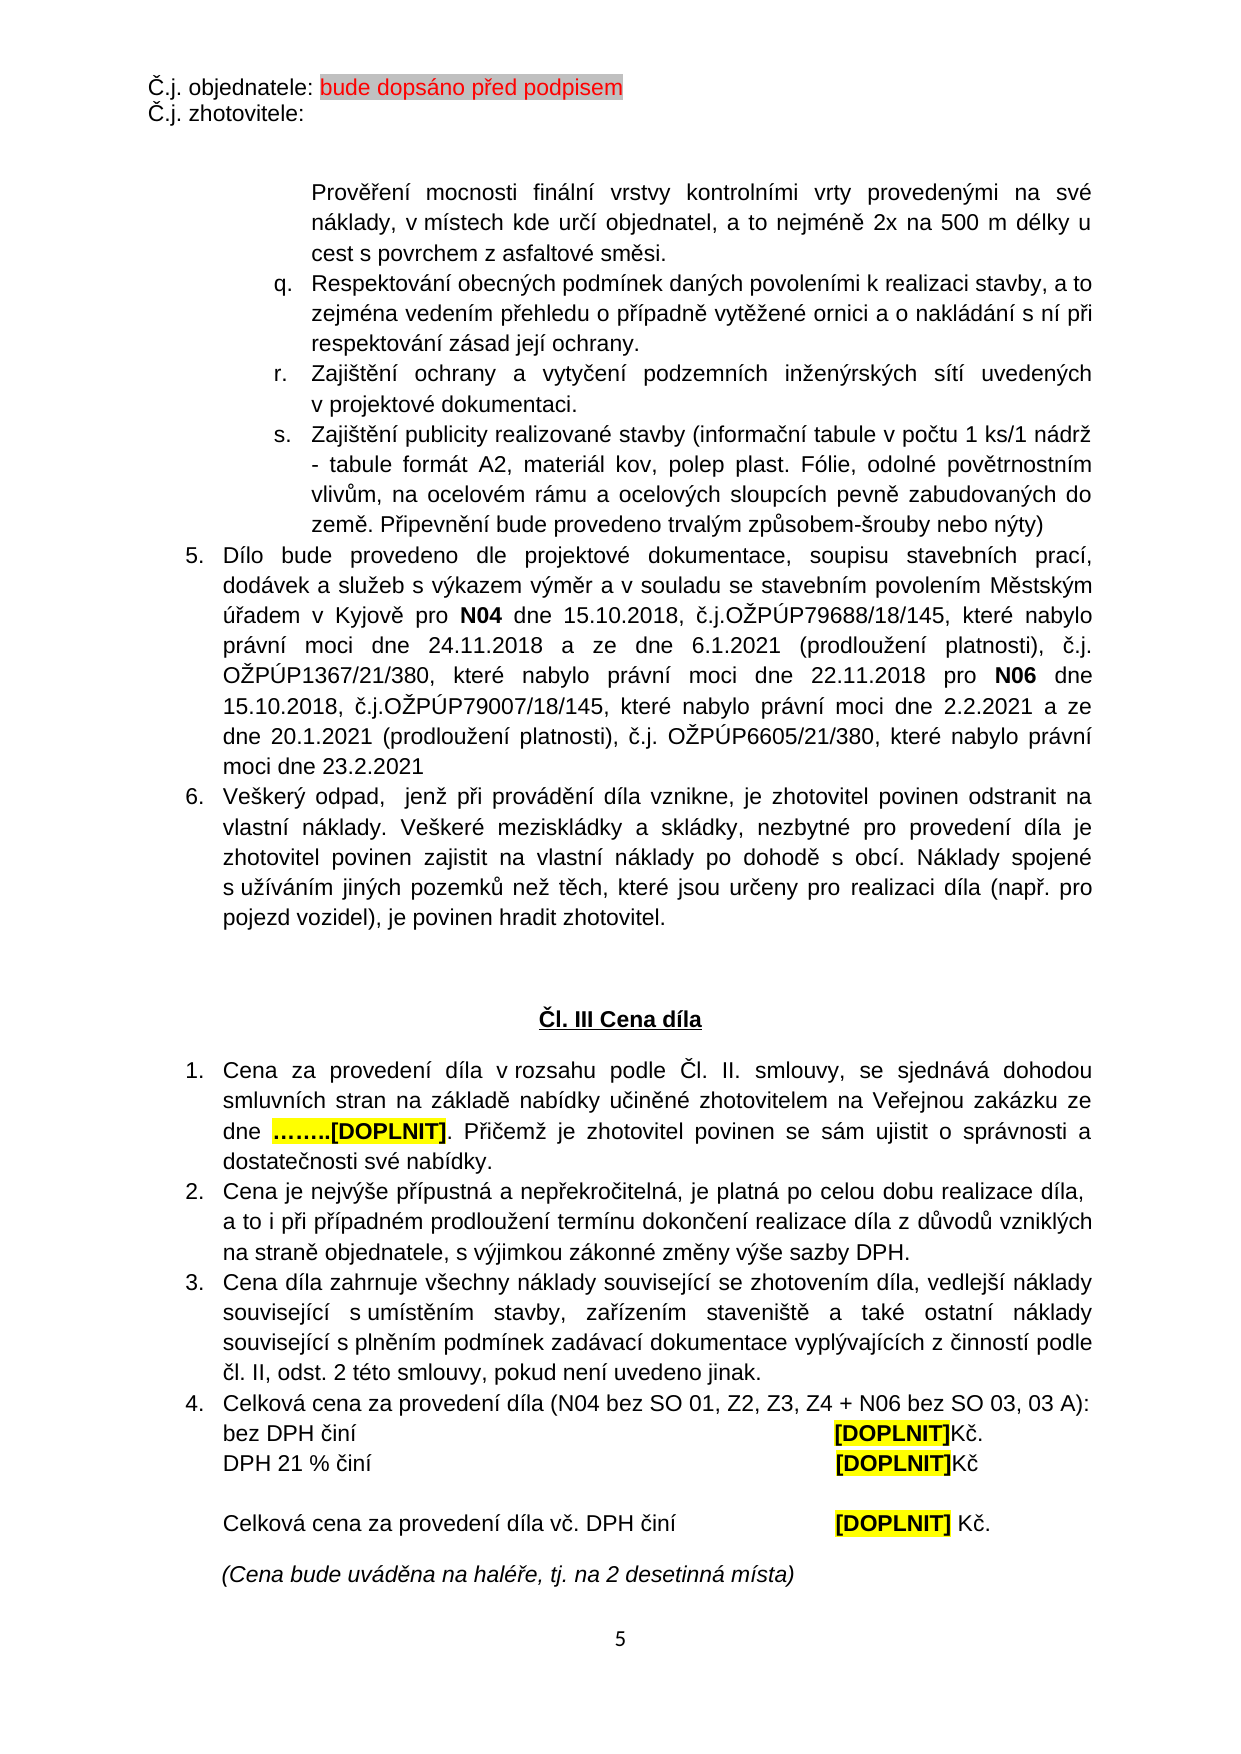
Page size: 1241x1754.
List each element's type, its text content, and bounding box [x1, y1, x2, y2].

text Čl. III Cena díla [148, 1006, 1093, 1033]
list DPH 21 % činí [DOPLNIT]Kč [223, 1450, 1093, 1507]
list Cena díla zahrnuje všechny náklady související se zhotovením díla, vedlejší náklady související s umístěním stavby, zařízením staveniště a také ostatní náklady související s plněním podmínek zadávací dokumentace vyplývajících z činností podle čl. II, odst. 2 této smlouvy, pokud není uvedeno jinak. [185, 1269, 1093, 1386]
list Celková cena za provedení díla (N04 bez SO 01, Z2, Z3, Z4 + N06 bez SO 03, 03 A): [185, 1389, 1093, 1416]
list Celková cena za provedení díla vč. DPH činí [DOPLNIT] Kč. [223, 1510, 835, 1537]
list bez DPH činí [DOPLNIT]Kč. [950, 1420, 1093, 1446]
list Zajištění ochrany a vytyčení podzemních inženýrských sítí uvedených v projektové dokumentaci. [274, 360, 1093, 417]
text (Cena bude uváděna na haléře, tj. na 2 desetinná místa) [148, 1561, 1093, 1588]
list Respektování obecných podmínek daných povoleními k realizaci stavby, a to zejména vedením přehledu o případně vytěžené ornici a o nakládání s ní při respektování zásad její ochrany. [274, 270, 1093, 357]
list Cena za provedení díla v rozsahu podle Čl. II. smlouvy, se sjednává dohodou smluvních stran na základě nabídky učiněné zhotovitelem na Veřejnou zakázku ze dne ……..[DOPLNIT]. Přičemž je zhotovitel povinen se sám ujistit o správnosti a dostatečnosti své nabídky. [185, 1057, 1093, 1174]
list Dílo bude provedeno dle projektové dokumentace, soupisu stavebních prací, dodávek a služeb s výkazem výměr a v souladu se stavebním povolením Městským úřadem v Kyjově pro N04 dne 15.10.2018, č.j.OŽPÚP79688/18/145, které nabylo právní moci dne 24.11.2018 a ze dne 6.1.2021 (prodloužení platnosti), č.j. OŽPÚP1367/21/380, které nabylo právní moci dne 22.11.2018 pro N06 dne 15.10.2018, č.j.OŽPÚP79007/18/145, které nabylo právní moci dne 2.2.2021 a ze dne 20.1.2021 (prodloužení platnosti), č.j. OŽPÚP6605/21/380, které nabylo právní moci dne 23.2.2021 [185, 542, 1093, 779]
list Celková cena za provedení díla vč. DPH činí [DOPLNIT] Kč. [951, 1510, 1093, 1537]
list Cena je nejvýše přípustná a nepřekročitelná, je platná po celou dobu realizace díla, a to i při případném prodloužení termínu dokončení realizace díla z důvodů vzniklých na straně objednatele, s výjimkou zákonné změny výše sazby DPH. [185, 1178, 1093, 1265]
list Prověření mocnosti finální vrstvy kontrolními vrty provedenými na své náklady, v místech kde určí objednatel, a to nejméně 2x na 500 m délky u cest s povrchem z asfaltové směsi. [311, 179, 1093, 266]
list Veškerý odpad, jenž při provádění díla vznikne, je zhotovitel povinen odstranit na vlastní náklady. Veškeré meziskládky a skládky, nezbytné pro provedení díla je zhotovitel povinen zajistit na vlastní náklady po dohodě s obcí. Náklady spojené s užíváním jiných pozemků než těch, které jsou určeny pro realizaci díla (např. pro pojezd vozidel), je povinen hradit zhotovitel. [185, 783, 1093, 931]
list Zajištění publicity realizované stavby (informační tabule v počtu 1 ks/1 nádrž - tabule formát A2, materiál kov, polep plast. Fólie, odolné povětrnostním vlivům, na ocelovém rámu a ocelových sloupcích pevně zabudovaných do země. Připevnění bude provedeno trvalým způsobem-šrouby nebo nýty) [274, 421, 1093, 538]
list bez DPH činí [DOPLNIT]Kč. [223, 1420, 834, 1446]
